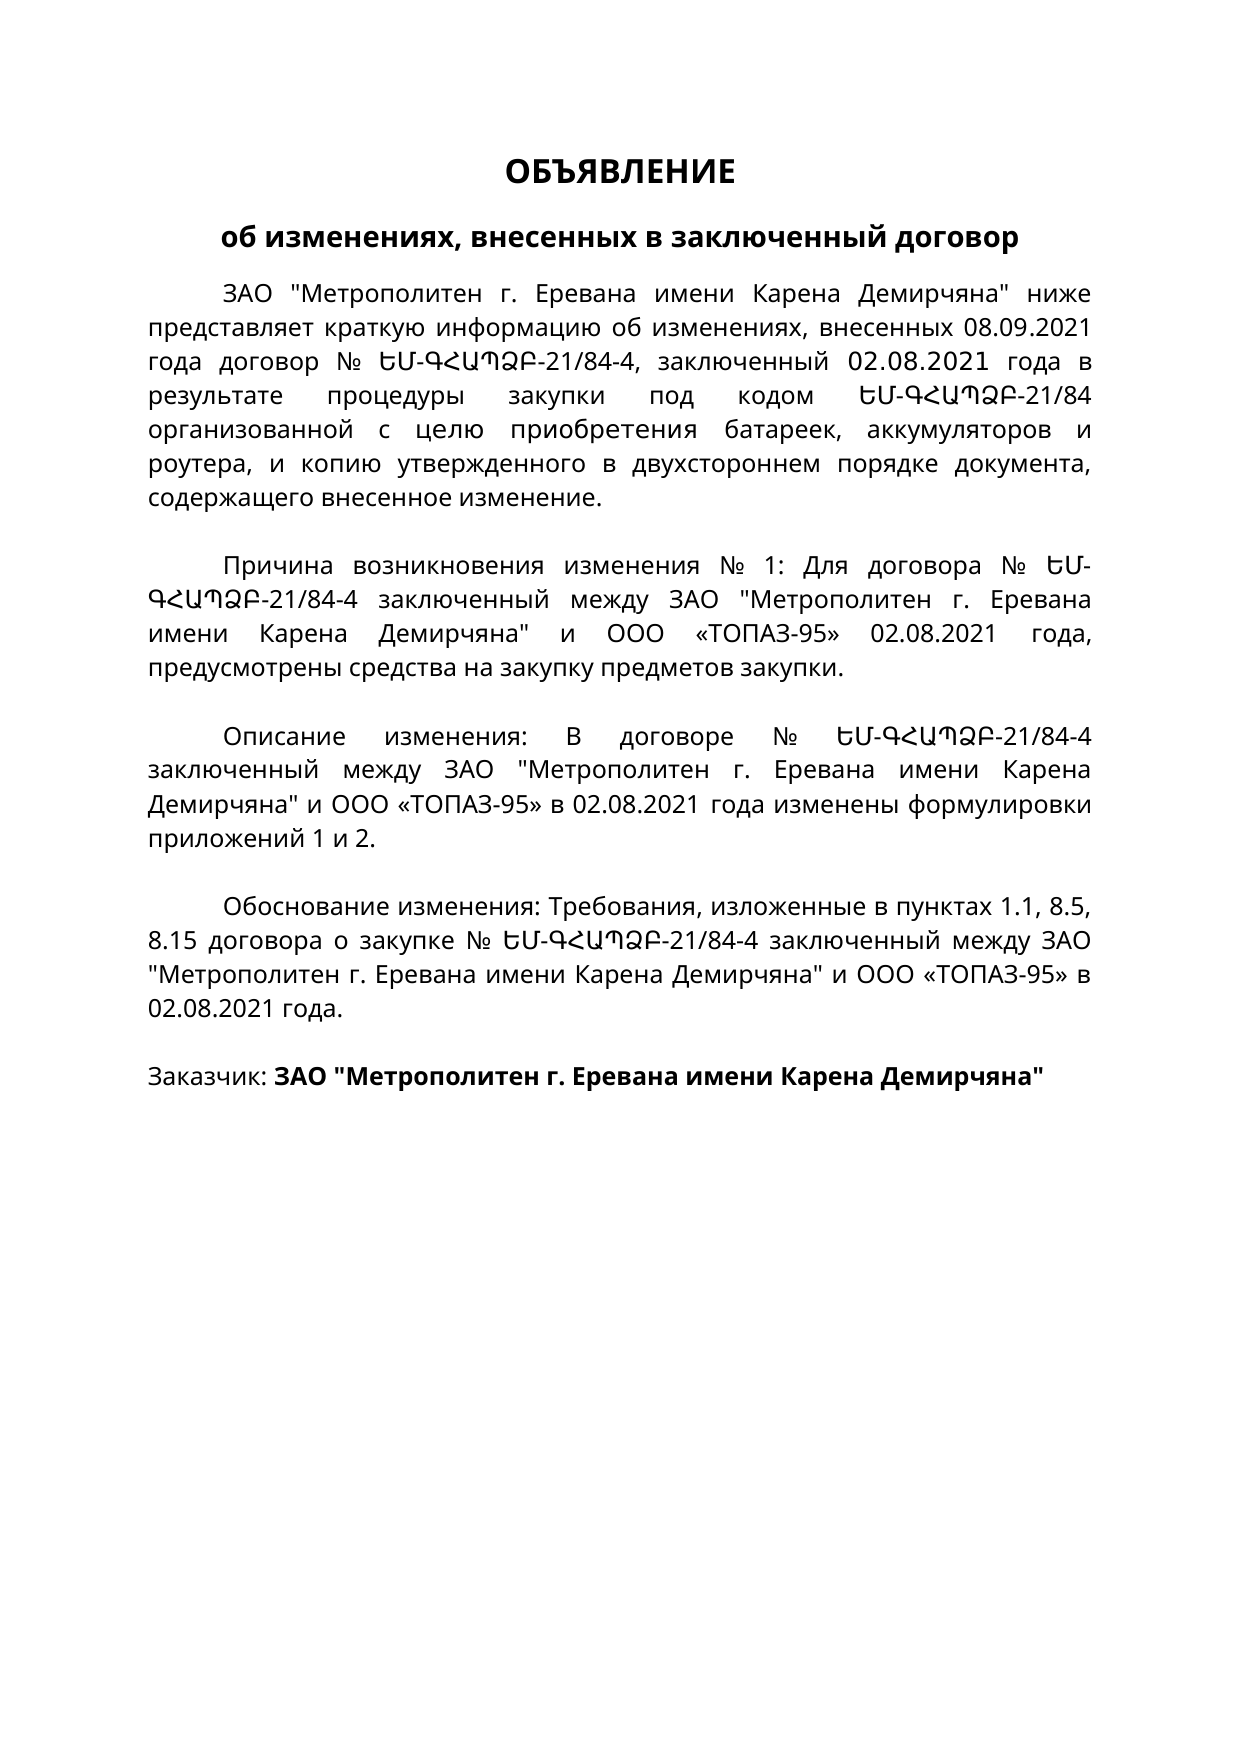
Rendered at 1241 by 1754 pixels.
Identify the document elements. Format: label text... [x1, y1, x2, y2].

text ЗАО "Метрополитен г. Еревана имени Карена Демирчяна" ниже представляет краткую информацию об изменениях, внесенных 08.09.2021 года договор № ԵՄ-ԳՀԱՊՁԲ-21/84-4, заключенный 02.08.2021 года в результате процедуры закупки под кодом ԵՄ-ԳՀԱՊՁԲ-21/84 организованной с целю приобретения батареек, аккумуляторов и роутера, и копию утвержденного в двухстороннем порядке документа, содержащего внесенное изменение. [148, 275, 1092, 514]
text ОБЪЯВЛЕНИЕ [148, 148, 1092, 193]
text Причина возникновения изменения № 1: Для договора № ԵՄ-ԳՀԱՊՁԲ-21/84-4 заключенный между ЗАО "Метрополитен г. Еревана имени Карена Демирчяна" и ООО «ТОПАЗ-95» 02.08.2021 года, предусмотрены средства на закупку предметов закупки. [148, 548, 1092, 684]
text об изменениях, внесенных в заключенный договор [148, 216, 1092, 256]
text Заказчик: ЗАО "Метрополитен г. Еревана имени Карена Демирчяна" [148, 1059, 1092, 1093]
text Описание изменения: В договоре № ԵՄ-ԳՀԱՊՁԲ-21/84-4 заключенный между ЗАО "Метрополитен г. Еревана имени Карена Демирчяна" и ООО «ТОПАЗ-95» в 02.08.2021 года изменены формулировки приложений 1 и 2. [148, 718, 1092, 854]
text Обоснование изменения: Требования, изложенные в пунктах 1.1, 8.5, 8.15 договора о закупке № ԵՄ-ԳՀԱՊՁԲ-21/84-4 заключенный между ЗАО "Метрополитен г. Еревана имени Карена Демирчяна" и ООО «ТОПАЗ-95» в 02.08.2021 года. [148, 888, 1092, 1025]
